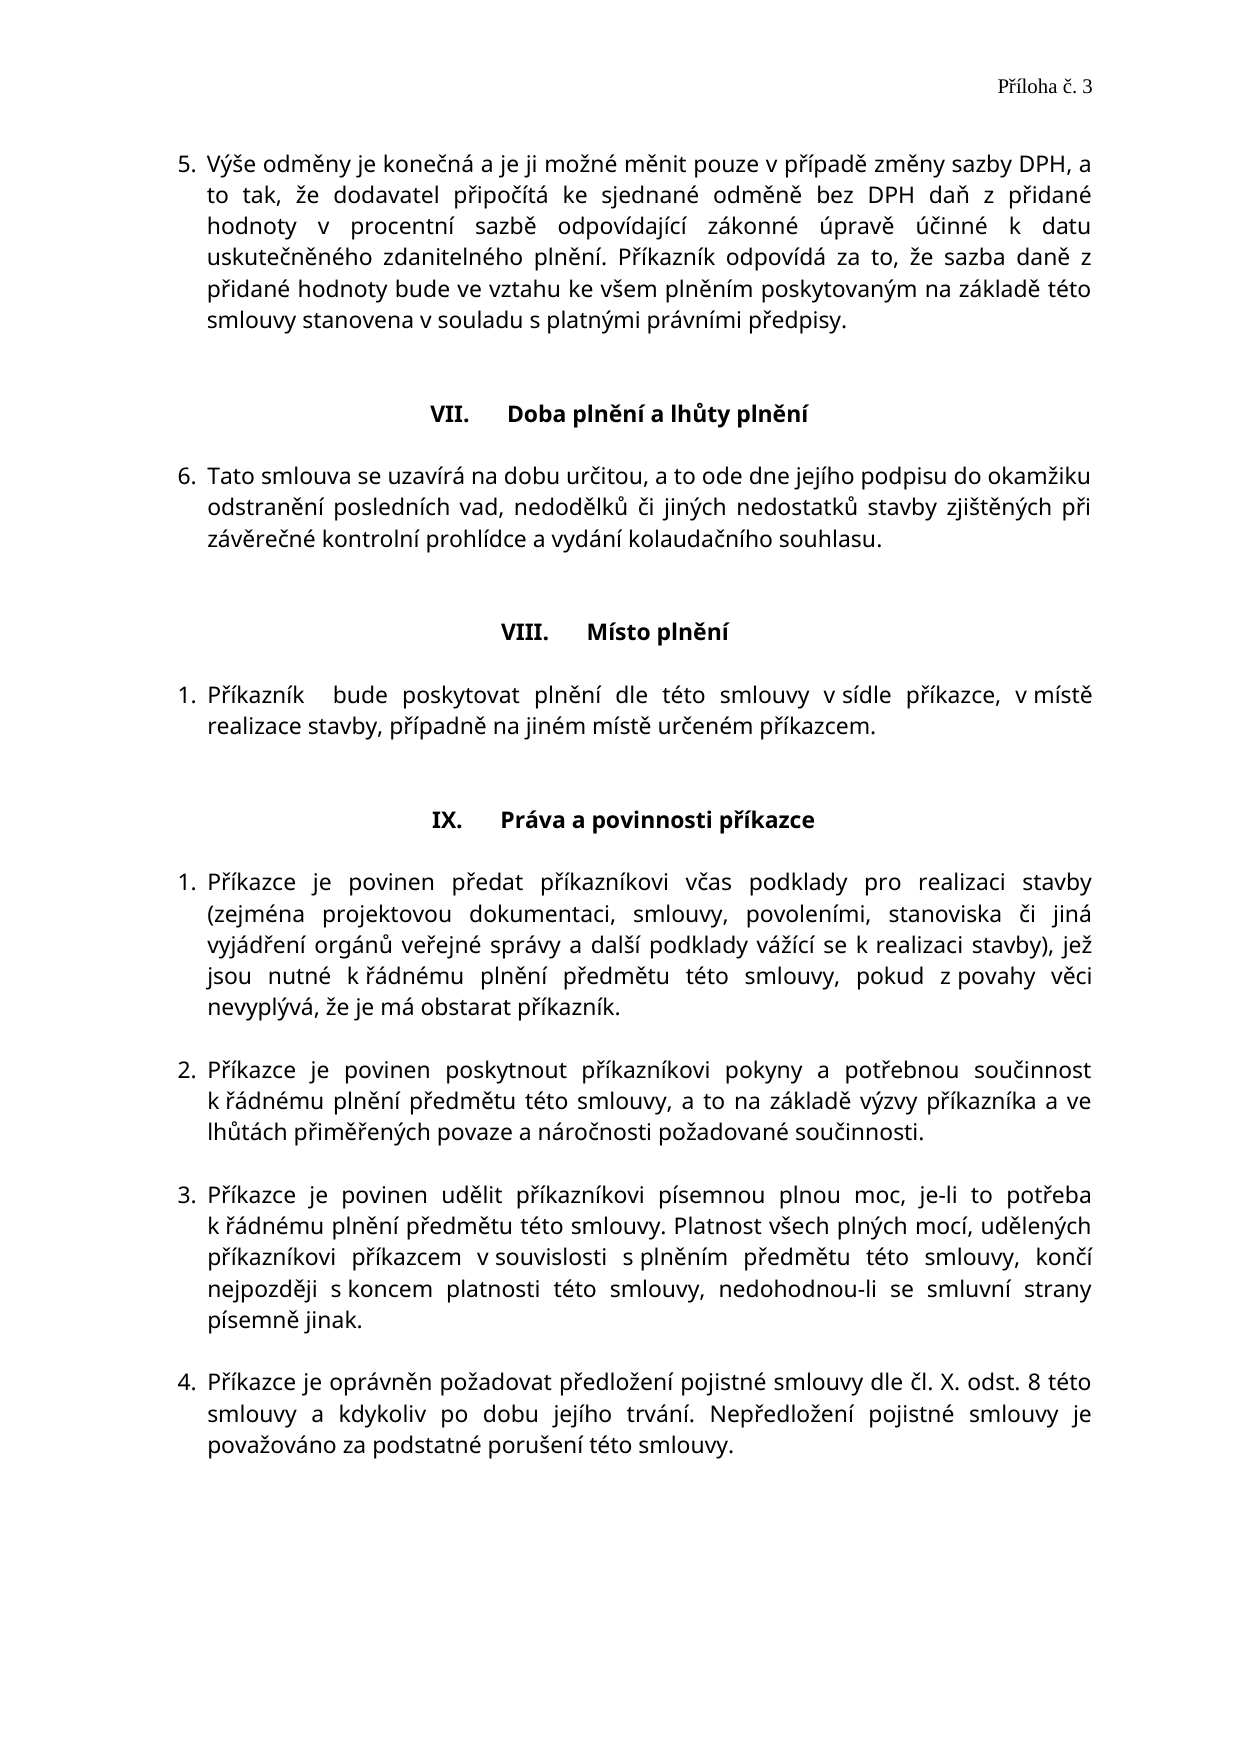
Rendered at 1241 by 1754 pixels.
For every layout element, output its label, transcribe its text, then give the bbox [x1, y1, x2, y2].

list Tato smlouva se uzavírá na dobu určitou, a to ode dne jejího podpisu do okamžiku odstranění posledních vad, nedodělků či jiných nedostatků stavby zjištěných při závěrečné kontrolní prohlídce a vydání kolaudačního souhlasu. [177, 460, 1093, 554]
list Příkazce je povinen předat příkazníkovi včas podklady pro realizaci stavby (zejména projektovou dokumentaci, smlouvy, povoleními, stanoviska či jiná vyjádření orgánů veřejné správy a další podklady vážící se k realizaci stavby), jež jsou nutné k řádnému plnění předmětu této smlouvy, pokud z povahy věci nevyplývá, že je má obstarat příkazník. [177, 866, 1093, 1023]
list Místo plnění [185, 616, 1093, 648]
list Příkazce je povinen udělit příkazníkovi písemnou plnou moc, je-li to potřeba k řádnému plnění předmětu této smlouvy. Platnost všech plných mocí, udělených příkazníkovi příkazcem v souvislosti s plněním předmětu této smlouvy, končí nejpozději s koncem platnosti této smlouvy, nedohodnou-li se smluvní strany písemně jinak. [177, 1179, 1093, 1335]
list Výše odměny je konečná a je ji možné měnit pouze v případě změny sazby DPH, a to tak, že dodavatel připočítá ke sjednané odměně bez DPH daň z přidané hodnoty v procentní sazbě odpovídající zákonné úpravě účinné k datu uskutečněného zdanitelného plnění. Příkazník odpovídá za to, že sazba daně z přidané hodnoty bude ve vztahu ke všem plněním poskytovaným na základě této smlouvy stanovena v souladu s platnými právními předpisy. [177, 148, 1093, 335]
list Příkazce je povinen poskytnout příkazníkovi pokyny a potřebnou součinnost k řádnému plnění předmětu této smlouvy, a to na základě výzvy příkazníka a ve lhůtách přiměřených povaze a náročnosti požadované součinnosti. [177, 1054, 1093, 1148]
list Příkazník bude poskytovat plnění dle této smlouvy v sídle příkazce, v místě realizace stavby, případně na jiném místě určeném příkazcem. [177, 679, 1093, 741]
list Doba plnění a lhůty plnění [185, 398, 1093, 429]
list Příkazce je oprávněn požadovat předložení pojistné smlouvy dle čl. X. odst. 8 této smlouvy a kdykoliv po dobu jejího trvání. Nepředložení pojistné smlouvy je považováno za podstatné porušení této smlouvy. [177, 1366, 1093, 1460]
list Práva a povinnosti příkazce [185, 804, 1093, 835]
